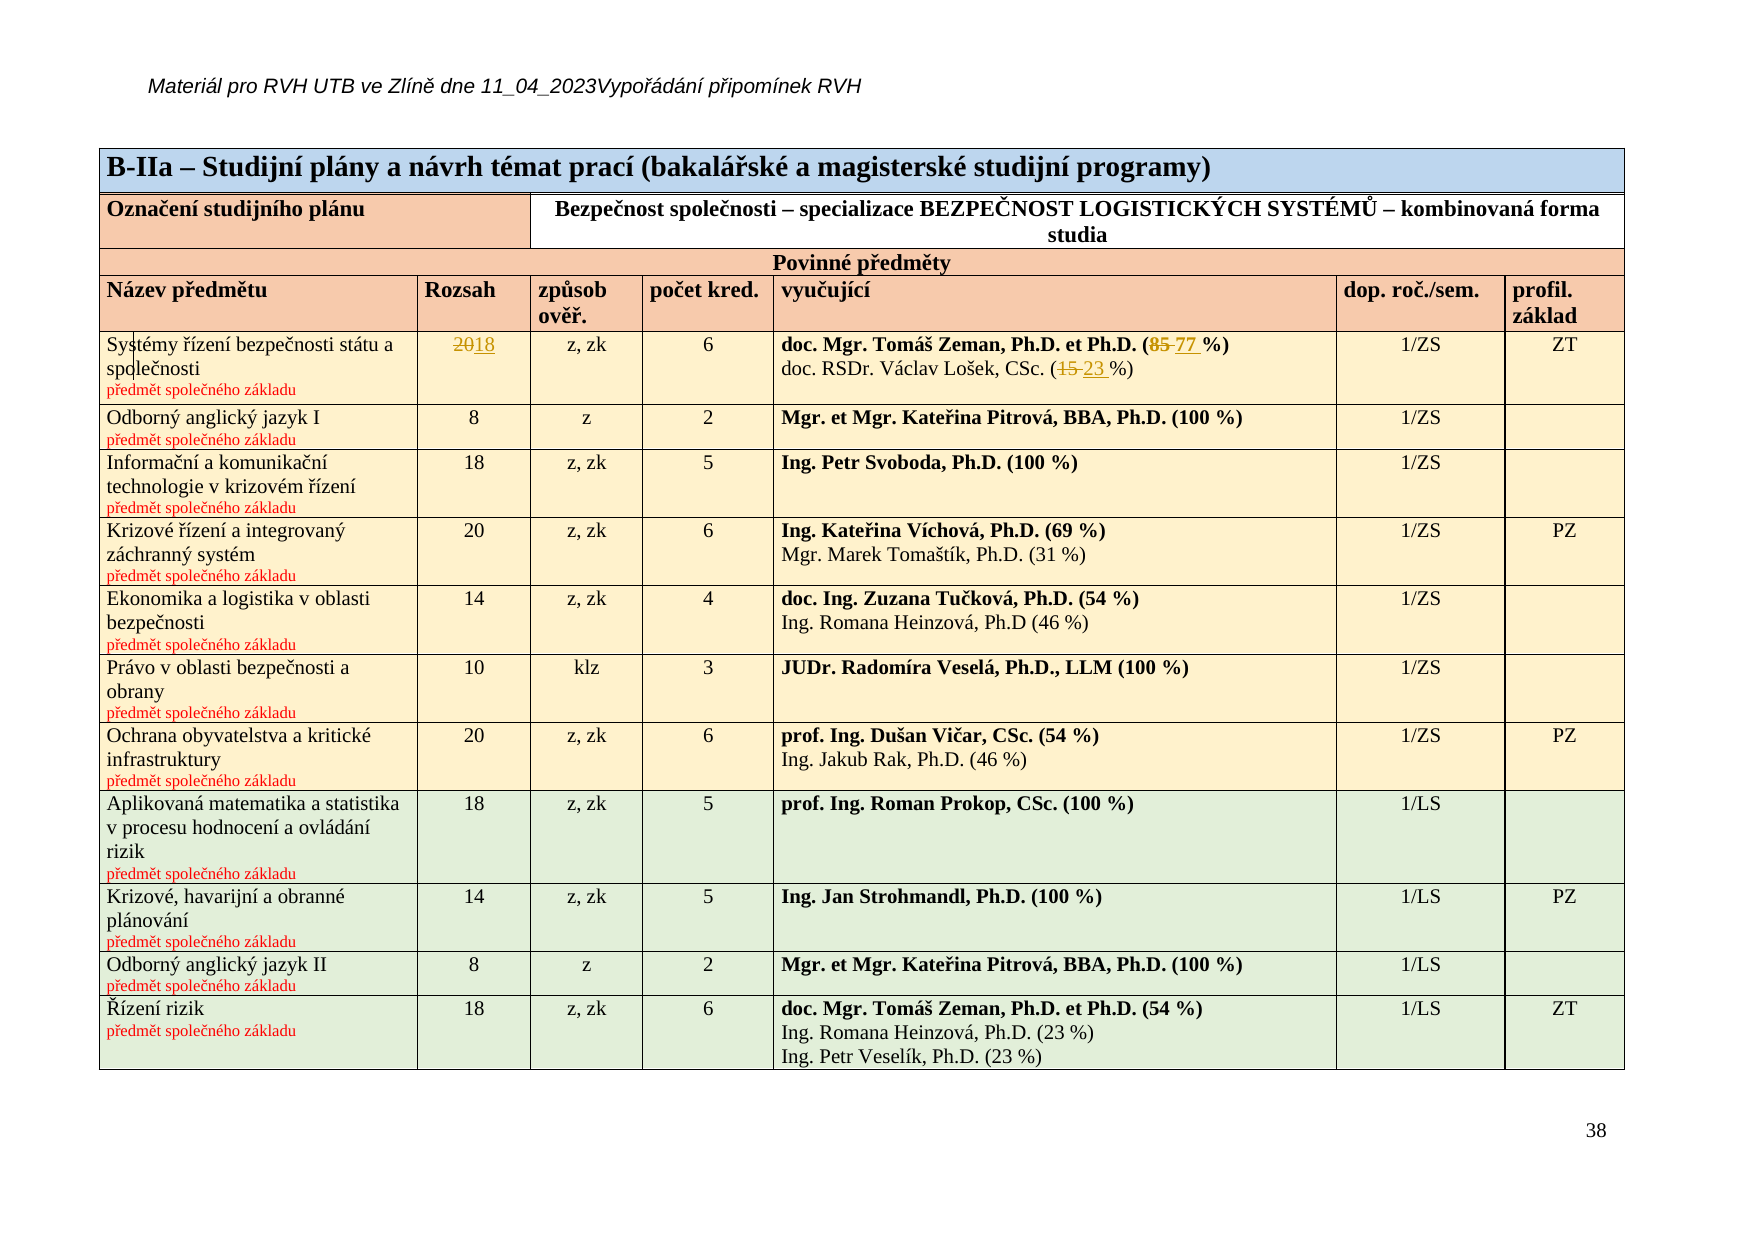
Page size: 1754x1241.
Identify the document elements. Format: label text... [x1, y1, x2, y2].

table_cell z, zk [531, 450, 642, 517]
table_cell 1/ZS [1337, 405, 1504, 448]
table_cell 8 [418, 952, 530, 995]
table_cell z, zk [531, 586, 642, 653]
table_cell Ing. Jan Strohmandl, Ph.D. (100 %) [774, 884, 1336, 951]
table_cell 14 [418, 884, 530, 951]
table_cell 1/LS [1337, 884, 1504, 951]
table_cell 4 [643, 586, 773, 653]
table_cell 1/ZS [1337, 450, 1504, 517]
table_cell profil. základ [1506, 276, 1624, 331]
table_cell Bezpečnost společnosti – specializace BEZPEČNOST LOGISTICKÝCH SYSTÉMŮ – kombinovaná forma studia [531, 195, 1624, 248]
table_cell [1506, 952, 1624, 995]
table_cell PZ [1506, 723, 1624, 790]
table_cell Ing. Petr Svoboda, Ph.D. (100 %) [774, 450, 1336, 517]
table_cell 10 [418, 655, 530, 722]
table_cell [418, 332, 530, 404]
table_cell Odborný anglický jazyk I předmět společného základu [100, 405, 417, 448]
table_cell Rozsah [418, 276, 530, 331]
table_cell z, zk [531, 996, 642, 1068]
table_cell 20 [418, 518, 530, 585]
table_cell doc. Mgr. Tomáš Zeman, Ph.D. et Ph.D. (%) doc. RSDr. Václav Lošek, CSc. (%) [774, 332, 1336, 404]
table_cell dop. roč./sem. [1337, 276, 1504, 331]
table_cell z [531, 952, 642, 995]
table_cell Mgr. et Mgr. Kateřina Pitrová, BBA, Ph.D. (100 %) [774, 405, 1336, 448]
table_cell PZ [1506, 884, 1624, 951]
table_cell 8 [418, 405, 530, 448]
table_cell Mgr. et Mgr. Kateřina Pitrová, BBA, Ph.D. (100 %) [774, 952, 1336, 995]
table_cell 2 [643, 405, 773, 448]
table_cell doc. Mgr. Tomáš Zeman, Ph.D. et Ph.D. (54 %) Ing. Romana Heinzová, Ph.D. (23 %) Ing. Petr Veselík, Ph.D. (23 %) [774, 996, 1336, 1068]
table_cell Ing. Kateřina Víchová, Ph.D. (69 %) Mgr. Marek Tomaštík, Ph.D. (31 %) [774, 518, 1336, 585]
table_cell Systémy řízení bezpečnosti státu a společnosti předmět společného základu [100, 332, 417, 404]
table_cell z, zk [531, 791, 642, 883]
table_cell 1/LS [1337, 996, 1504, 1068]
table_cell 1/LS [1337, 791, 1504, 883]
table_cell 3 [643, 655, 773, 722]
table_cell způsob ověř. [531, 276, 642, 331]
table_cell [1506, 450, 1624, 517]
table_cell Odborný anglický jazyk II předmět společného základu [100, 952, 417, 995]
table_cell prof. Ing. Roman Prokop, CSc. (100 %) [774, 791, 1336, 883]
table_cell 5 [643, 791, 773, 883]
table_cell 1/LS [1337, 952, 1504, 995]
table_cell [1506, 405, 1624, 448]
table_cell 5 [643, 884, 773, 951]
table_cell 1/ZS [1337, 586, 1504, 653]
table_cell počet kred. [643, 276, 773, 331]
table_cell Právo v oblasti bezpečnosti a obrany předmět společného základu [100, 655, 417, 722]
table_cell JUDr. Radomíra Veselá, Ph.D., LLM (100 %) [774, 655, 1336, 722]
table_cell 1/ZS [1337, 518, 1504, 585]
table_cell doc. Ing. Zuzana Tučková, Ph.D. (54 %) Ing. Romana Heinzová, Ph.D (46 %) [774, 586, 1336, 653]
table_cell Krizové řízení a integrovaný záchranný systém předmět společného základu [100, 518, 417, 585]
table_cell [1506, 791, 1624, 883]
table_cell ZT [1506, 332, 1624, 404]
table_cell [1506, 655, 1624, 722]
table_cell 1/ZS [1337, 332, 1504, 404]
table_cell z, zk [531, 723, 642, 790]
table_cell z, zk [531, 332, 642, 404]
table_cell 18 [418, 791, 530, 883]
table_cell 6 [643, 332, 773, 404]
table_cell vyučující [774, 276, 1336, 331]
table_cell Název předmětu [100, 276, 417, 331]
table_cell [1506, 586, 1624, 653]
table_cell Krizové, havarijní a obranné plánování předmět společného základu [100, 884, 417, 951]
table_cell z, zk [531, 518, 642, 585]
table_cell 18 [418, 996, 530, 1068]
table_cell klz [531, 655, 642, 722]
table_cell Řízení rizik předmět společného základu [100, 996, 417, 1068]
table_cell Označení studijního plánu [100, 195, 530, 248]
table_cell 2 [643, 952, 773, 995]
table_header B-IIa – Studijní plány a návrh témat prací (bakalářské a magisterské studijní programy) [100, 149, 1624, 192]
table_cell z, zk [531, 884, 642, 951]
table_cell Aplikovaná matematika a statistika v procesu hodnocení a ovládání rizik předmět společného základu [100, 791, 417, 883]
table_cell 5 [643, 450, 773, 517]
table_cell ZT [1506, 996, 1624, 1068]
table_cell Ochrana obyvatelstva a kritické infrastruktury předmět společného základu [100, 723, 417, 790]
table_cell Ekonomika a logistika v oblasti bezpečnosti předmět společného základu [100, 586, 417, 653]
table_cell 14 [418, 586, 530, 653]
table_cell 1/ZS [1337, 723, 1504, 790]
table_cell 1/ZS [1337, 655, 1504, 722]
table_cell PZ [1506, 518, 1624, 585]
table_cell z [531, 405, 642, 448]
table_cell 18 [418, 450, 530, 517]
table_cell 6 [643, 996, 773, 1068]
table_cell 6 [643, 723, 773, 790]
table_cell Informační a komunikační technologie v krizovém řízení předmět společného základu [100, 450, 417, 517]
table_cell prof. Ing. Dušan Vičar, CSc. (54 %) Ing. Jakub Rak, Ph.D. (46 %) [774, 723, 1336, 790]
table_cell 20 [418, 723, 530, 790]
table_cell 6 [643, 518, 773, 585]
table_cell Povinné předměty [100, 249, 1624, 275]
